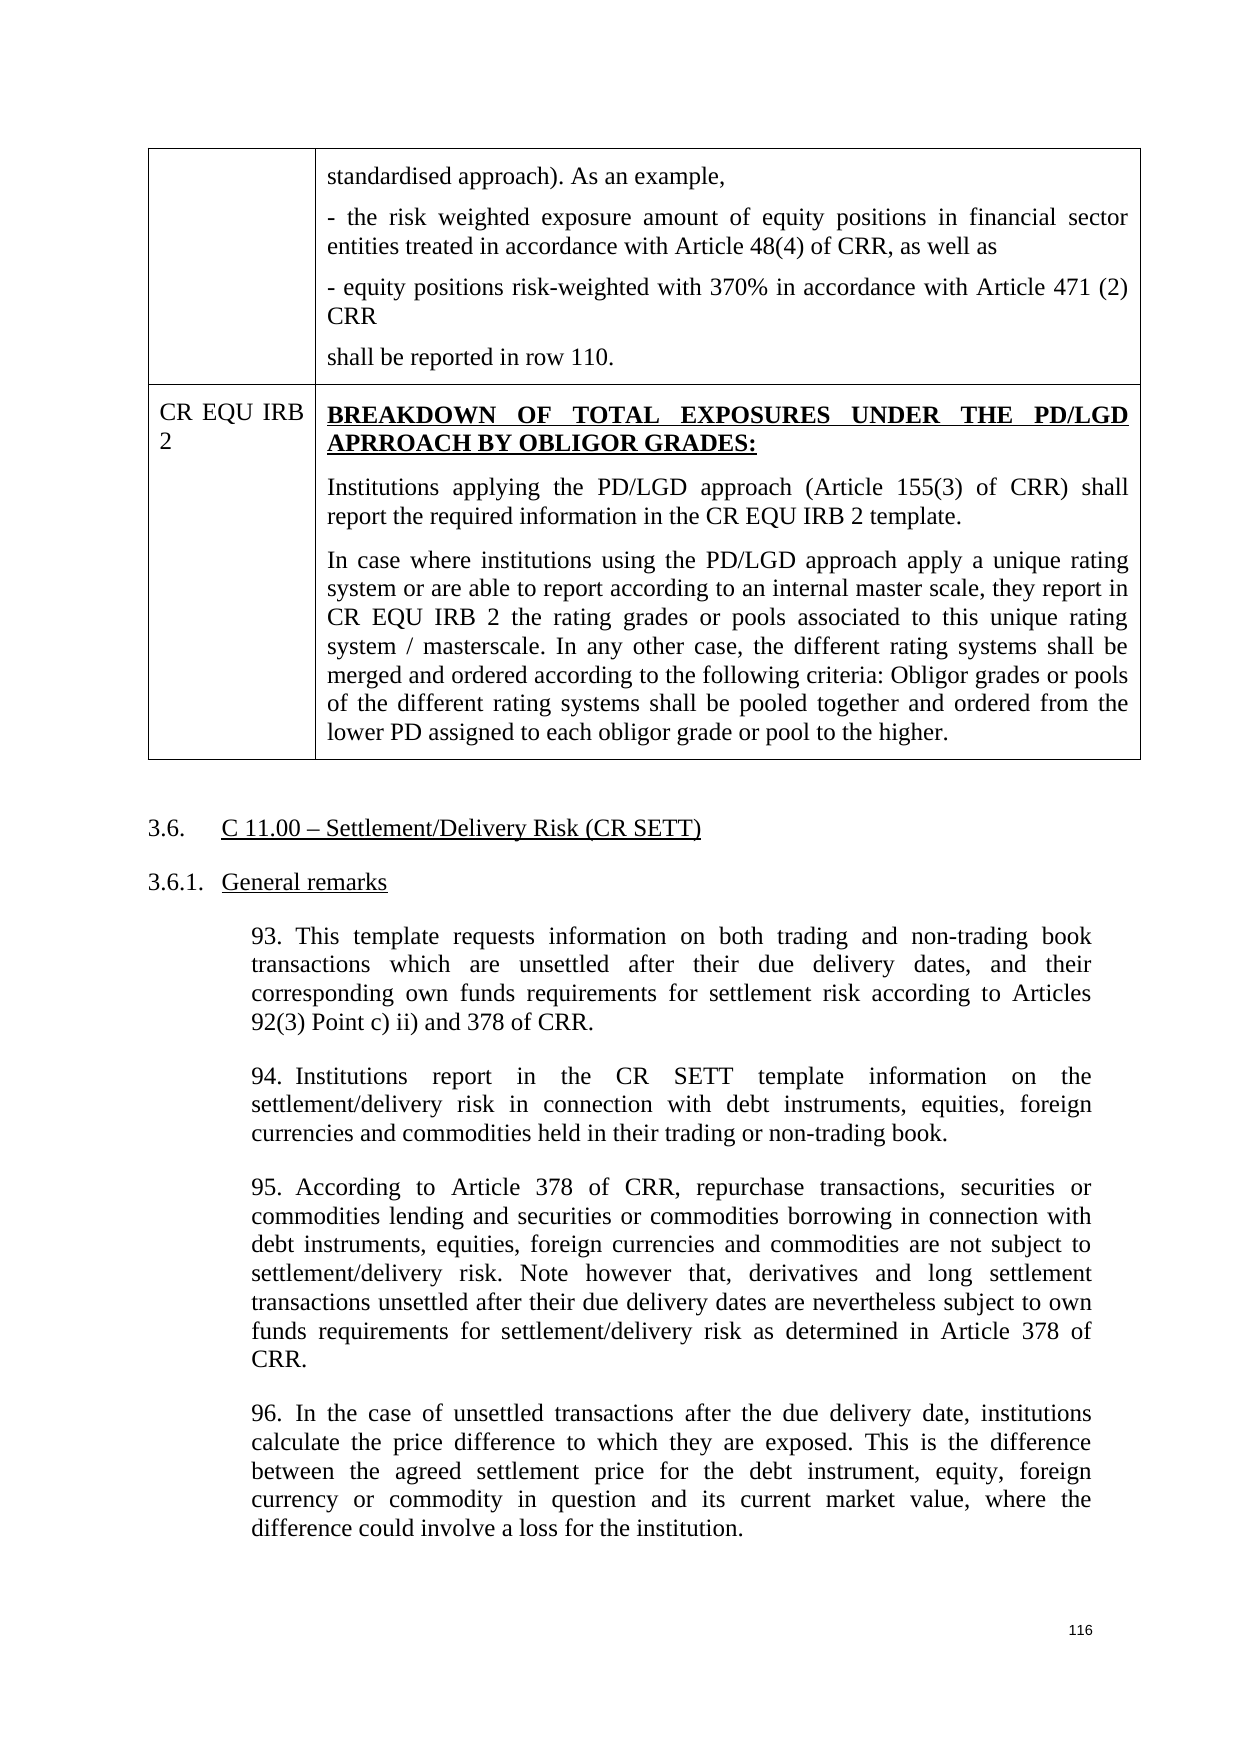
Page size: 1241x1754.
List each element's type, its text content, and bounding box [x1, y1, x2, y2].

list 3.6.1. General remarks [148, 867, 1093, 896]
table_cell CR EQU IRB 2 [149, 385, 315, 758]
table_cell BREAKDOWN OF TOTAL EXPOSURES UNDER THE PD/LGD APRROACH BY OBLIGOR GRADES: Institutions applying the PD/LGD approach (Article 155(3) of CRR) shall report the required information in the CR EQU IRB 2 template. In case where institutions using the PD/LGD approach apply a unique rating system or are able to report according to an internal master scale, they report in CR EQU IRB 2 the rating grades or pools associated to this unique rating system / masterscale. In any other case, the different rating systems shall be merged and ordered according to the following criteria: Obligor grades or pools of the different rating systems shall be pooled together and ordered from the lower PD assigned to each obligor grade or pool to the higher. [316, 385, 1140, 758]
list 93. This template requests information on both trading and non-trading book transactions which are unsettled after their due delivery dates, and their corresponding own funds requirements for settlement risk according to Articles 92(3) Point c) ii) and 378 of CRR. [251, 921, 1093, 1036]
list 96. In the case of unsettled transactions after the due delivery date, institutions calculate the price difference to which they are exposed. This is the difference between the agreed settlement price for the debt instrument, equity, foreign currency or commodity in question and its current market value, where the difference could involve a loss for the institution. [251, 1398, 1093, 1542]
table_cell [149, 149, 315, 384]
list 94. Institutions report in the CR SETT template information on the settlement/delivery risk in connection with debt instruments, equities, foreign currencies and commodities held in their trading or non-trading book. [251, 1061, 1093, 1147]
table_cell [316, 149, 1140, 384]
list 95. According to Article 378 of CRR, repurchase transactions, securities or commodities lending and securities or commodities borrowing in connection with debt instruments, equities, foreign currencies and commodities are not subject to settlement/delivery risk. Note however that, derivatives and long settlement transactions unsettled after their due delivery dates are nevertheless subject to own funds requirements for settlement/delivery risk as determined in Article 378 of CRR. [251, 1172, 1093, 1373]
list 3.6. C 11.00 – Settlement/Delivery Risk (CR SETT) [148, 813, 1093, 842]
